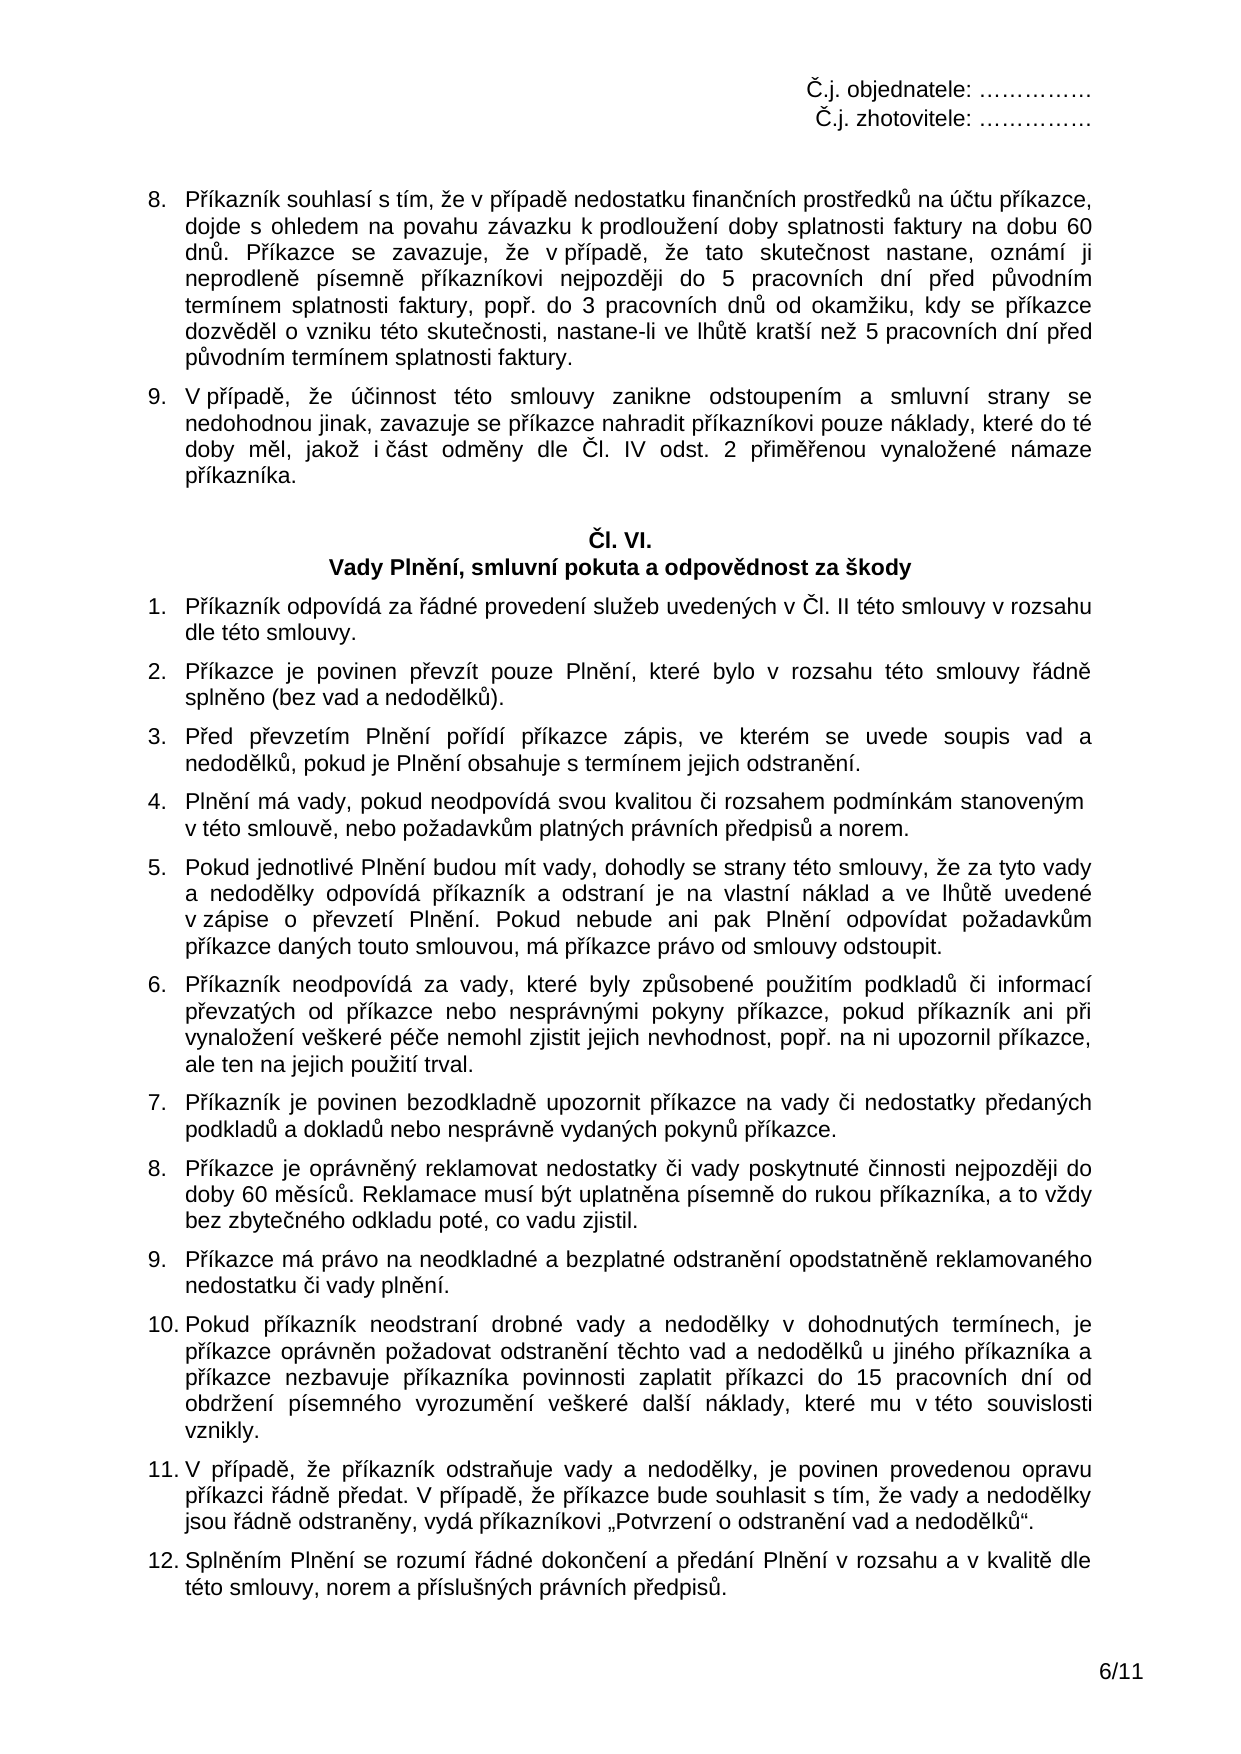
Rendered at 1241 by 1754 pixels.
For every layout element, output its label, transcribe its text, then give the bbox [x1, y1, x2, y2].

list Příkazník souhlasí s tím, že v případě nedostatku finančních prostředků na účtu příkazce, dojde s ohledem na povahu závazku k prodloužení doby splatnosti faktury na dobu 60 dnů. Příkazce se zavazuje, že v případě, že tato skutečnost nastane, oznámí ji neprodleně písemně příkazníkovi nejpozději do 5 pracovních dní před původním termínem splatnosti faktury, popř. do 3 pracovních dnů od okamžiku, kdy se příkazce dozvěděl o vzniku této skutečnosti, nastane-li ve lhůtě kratší než 5 pracovních dní před původním termínem splatnosti faktury. [148, 186, 1093, 371]
list Příkazník je povinen bezodkladně upozornit příkazce na vady či nedostatky předaných podkladů a dokladů nebo nesprávně vydaných pokynů příkazce. [148, 1089, 1093, 1142]
list Pokud příkazník neodstraní drobné vady a nedodělky v dohodnutých termínech, je příkazce oprávněn požadovat odstranění těchto vad a nedodělků u jiného příkazníka a příkazce nezbavuje příkazníka povinnosti zaplatit příkazci do 15 pracovních dní od obdržení písemného vyrozumění veškeré další náklady, které mu v této souvislosti vznikly. [148, 1311, 1093, 1443]
list Příkazce je oprávněný reklamovat nedostatky či vady poskytnuté činnosti nejpozději do doby 60 měsíců. Reklamace musí být uplatněna písemně do rukou příkazníka, a to vždy bez zbytečného odkladu poté, co vadu zjistil. [148, 1154, 1093, 1234]
list Příkazník neodpovídá za vady, které byly způsobené použitím podkladů či informací převzatých od příkazce nebo nesprávnými pokyny příkazce, pokud příkazník ani při vynaložení veškeré péče nemohl zjistit jejich nevhodnost, popř. na ni upozornil příkazce, ale ten na jejich použití trval. [148, 971, 1093, 1077]
text Čl. VI. Vady Plnění, smluvní pokuta a odpovědnost za škody [148, 527, 1093, 580]
list Příkazce má právo na neodkladné a bezplatné odstranění opodstatněně reklamovaného nedostatku či vady plnění. [148, 1246, 1093, 1299]
list Příkazník odpovídá za řádné provedení služeb uvedených v Čl. II této smlouvy v rozsahu dle této smlouvy. [148, 593, 1093, 645]
list Splněním Plnění se rozumí řádné dokončení a předání Plnění v rozsahu a v kvalitě dle této smlouvy, norem a příslušných právních předpisů. [148, 1547, 1093, 1600]
list Pokud jednotlivé Plnění budou mít vady, dohodly se strany této smlouvy, že za tyto vady a nedodělky odpovídá příkazník a odstraní je na vlastní náklad a ve lhůtě uvedené v zápise o převzetí Plnění. Pokud nebude ani pak Plnění odpovídat požadavkům příkazce daných touto smlouvou, má příkazce právo od smlouvy odstoupit. [148, 853, 1093, 959]
list V případě, že účinnost této smlouvy zanikne odstoupením a smluvní strany se nedohodnou jinak, zavazuje se příkazce nahradit příkazníkovi pouze náklady, které do té doby měl, jakož i část odměny dle Čl. IV odst. 2 přiměřenou vynaložené námaze příkazníka. [148, 383, 1093, 489]
list Příkazce je povinen převzít pouze Plnění, které bylo v rozsahu této smlouvy řádně splněno (bez vad a nedodělků). [148, 658, 1093, 711]
list V případě, že příkazník odstraňuje vady a nedodělky, je povinen provedenou opravu příkazci řádně předat. V případě, že příkazce bude souhlasit s tím, že vady a nedodělky jsou řádně odstraněny, vydá příkazníkovi „Potvrzení o odstranění vad a nedodělků“. [148, 1456, 1093, 1535]
list Plnění má vady, pokud neodpovídá svou kvalitou či rozsahem podmínkám stanoveným v této smlouvě, nebo požadavkům platných právních předpisů a norem. [148, 788, 1093, 841]
list Před převzetím Plnění pořídí příkazce zápis, ve kterém se uvede soupis vad a nedodělků, pokud je Plnění obsahuje s termínem jejich odstranění. [148, 723, 1093, 776]
